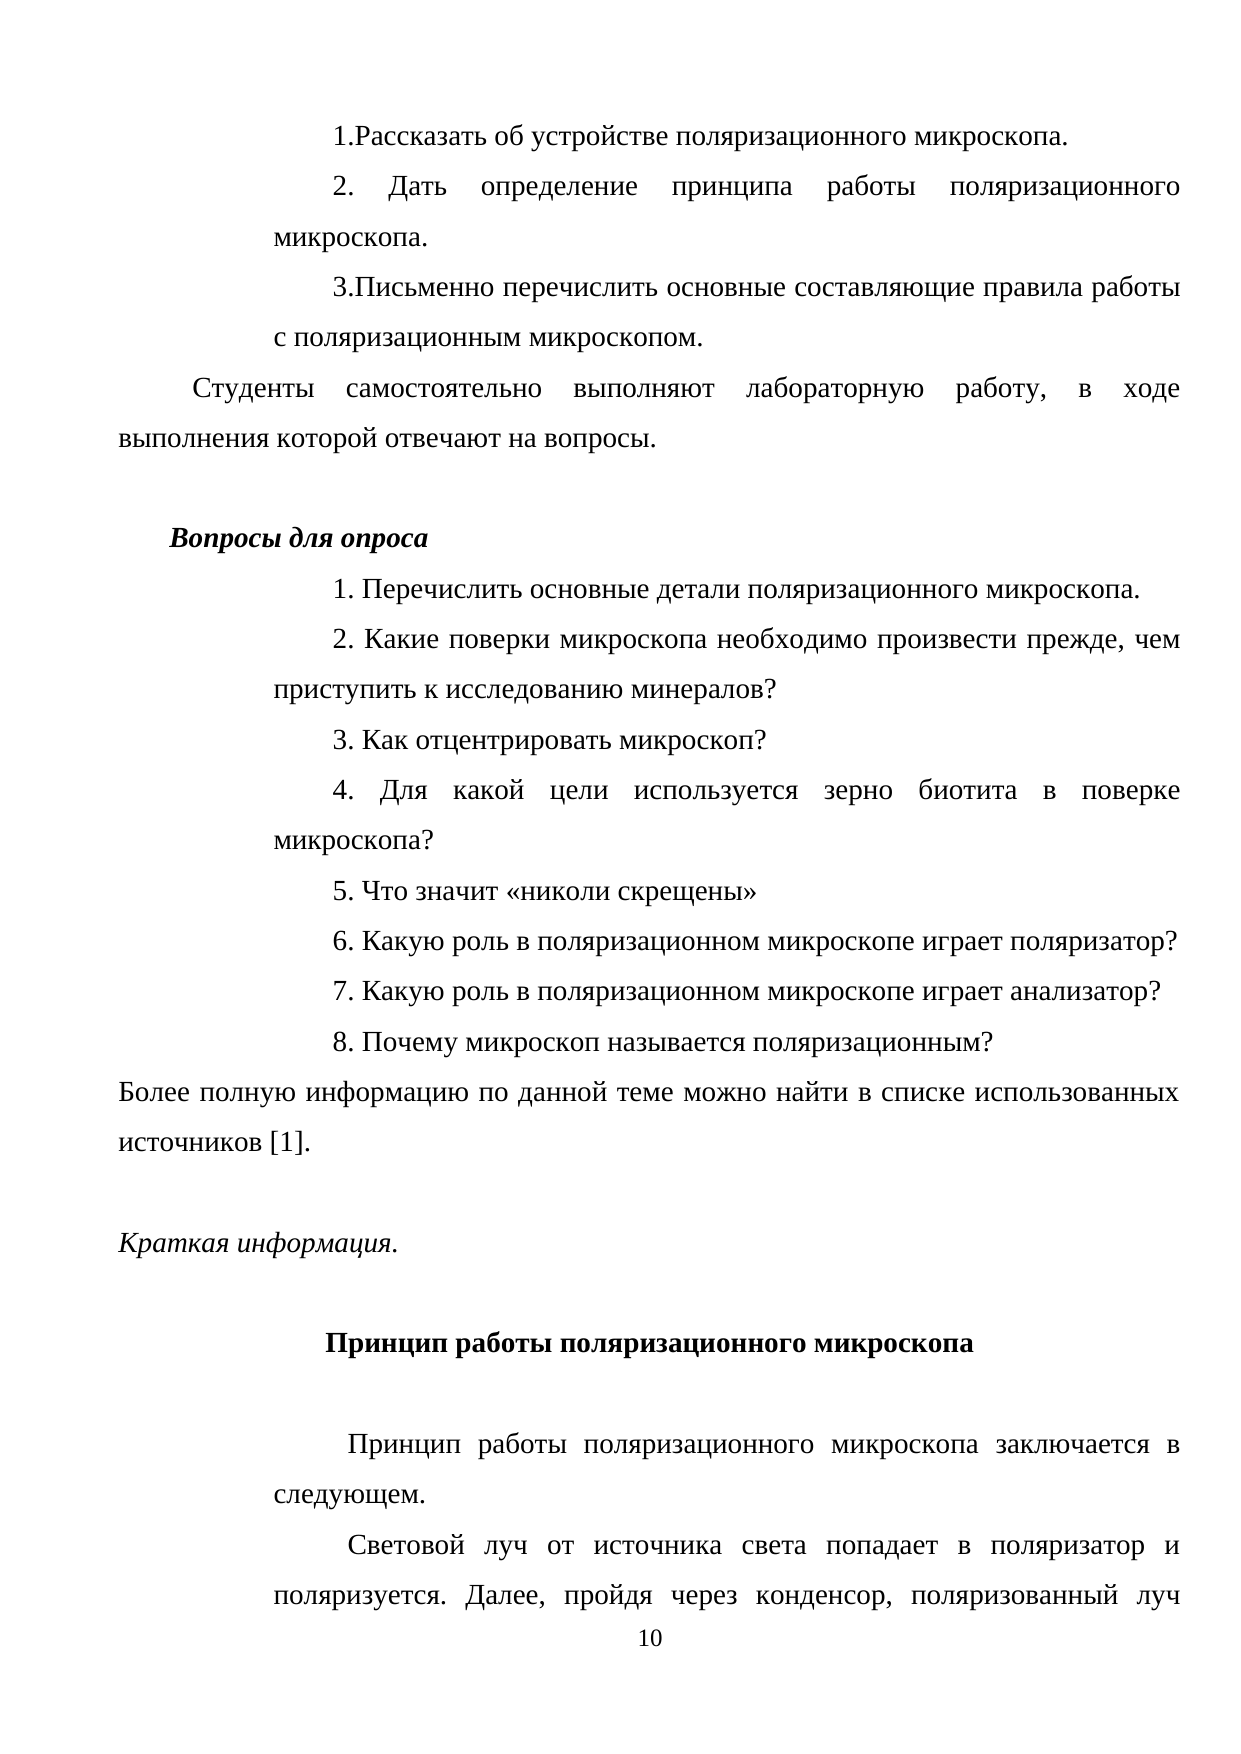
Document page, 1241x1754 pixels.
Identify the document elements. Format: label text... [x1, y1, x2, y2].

text 7. Какую роль в поляризационном микроскопе играет анализатор? [273, 973, 1181, 1007]
text Студенты самостоятельно выполняют лабораторную работу, в ходе выполнения которой отвечают на вопросы. [118, 370, 1181, 453]
text 4. Для какой цели используется зерно биотита в поверке микроскопа? [273, 772, 1181, 856]
text Более полную информацию по данной теме можно найти в списке использованных источников [1]. [118, 1074, 1181, 1158]
text 3.Письменно перечислить основные составляющие правила работы с поляризационным микроскопом. [273, 269, 1181, 353]
text Принцип работы поляризационного микроскопа заключается в следующем. [273, 1426, 1181, 1510]
text Краткая информация. [118, 1225, 1181, 1258]
text 2. Дать определение принципа работы поляризационного микроскопа. [273, 168, 1181, 252]
text 1. Перечислить основные детали поляризационного микроскопа. [273, 571, 1181, 604]
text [273, 1527, 1181, 1611]
text 6. Какую роль в поляризационном микроскопе играет поляризатор? [273, 923, 1181, 957]
text 1.Рассказать об устройстве поляризационного микроскопа. [273, 118, 1181, 152]
text Вопросы для опроса [118, 521, 1181, 554]
text 5. Что значит «николи скрещены» [273, 873, 1181, 906]
text 3. Как отцентрировать микроскоп? [273, 722, 1181, 755]
text 2. Какие поверки микроскопа необходимо произвести прежде, чем приступить к исследованию минералов? [273, 621, 1181, 705]
text Принцип работы поляризационного микроскопа [118, 1326, 1181, 1359]
text 8. Почему микроскоп называется поляризационным? [273, 1024, 1181, 1057]
